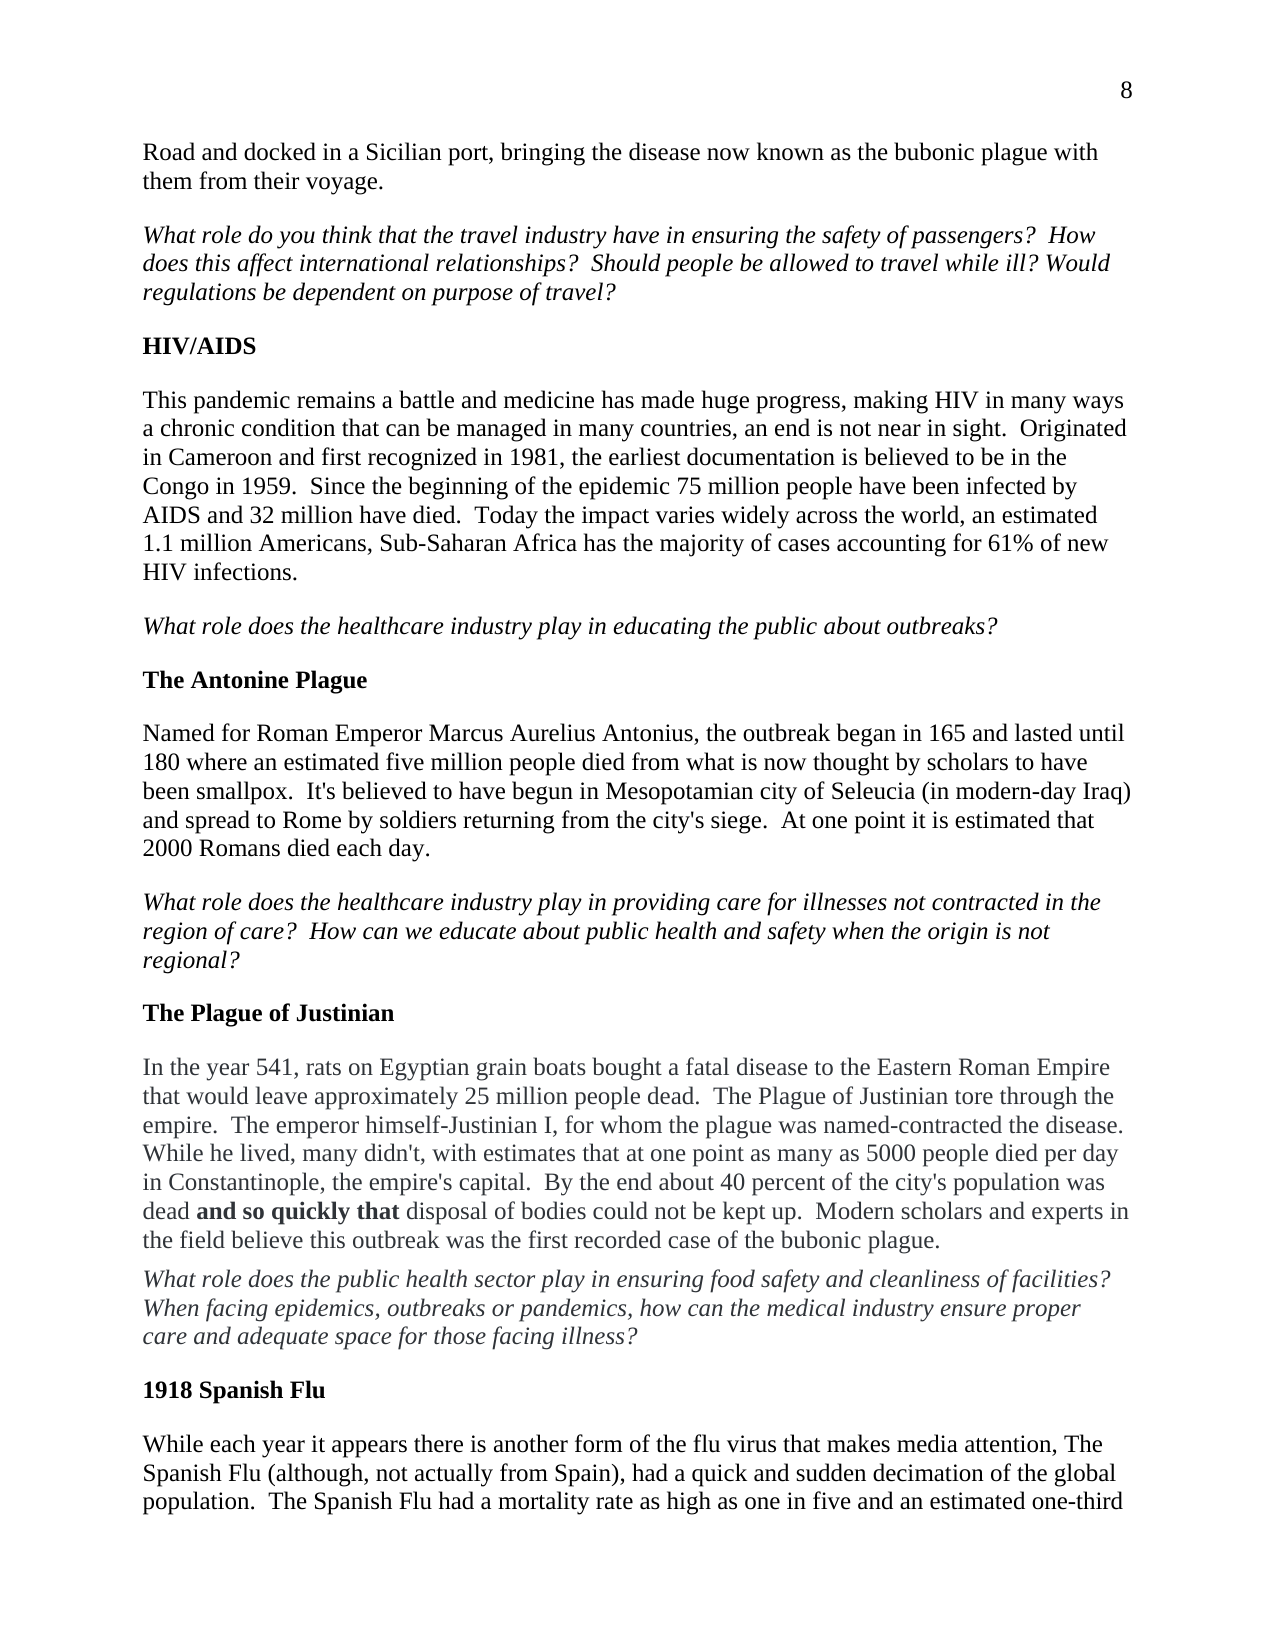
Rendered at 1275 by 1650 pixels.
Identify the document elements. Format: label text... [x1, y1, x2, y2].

text HIV/AIDS [142, 331, 1132, 360]
text The Plague of Justinian [142, 998, 1132, 1027]
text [142, 1429, 1132, 1515]
text ​What role does the healthcare industry play in educating the public about outbreaks? [142, 611, 1132, 640]
text Named for Roman Emperor Marcus Aurelius Antonius, the outbreak began in 165 and lasted until 180 where an estimated five million people died from what is now thought by scholars to have been smallpox. It's believed to have begun in Mesopotamian city of Seleucia (in modern-day Iraq) and spread to Rome by soldiers returning from the city's siege. At one point it is estimated that 2000 Romans died each day. [142, 718, 1132, 862]
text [142, 137, 1132, 195]
text This pandemic remains a battle and medicine has made huge progress, making HIV in many ways a chronic condition that can be managed in many countries, an end is not near in sight. Originated in Cameroon and first recognized in 1981, the earliest documentation is believed to be in the Congo in 1959. Since the beginning of the epidemic 75 million people have been infected by AIDS and 32 million have died. Today the impact varies widely across the world, an estimated 1.1 million Americans, Sub-Saharan Africa has the majority of cases accounting for 61% of new HIV infections. [142, 385, 1132, 586]
text The Antonine Plague [142, 665, 1132, 693]
text ​What role does the public health sector play in ensuring food safety and cleanliness of facilities? When facing epidemics, outbreaks or pandemics, how can the medical industry ensure proper care and adequate space for those facing illness? [142, 1264, 1132, 1350]
text In the year 541, rats on Egyptian grain boats bought a fatal disease to the Eastern Roman Empire that would leave approximately 25 million people dead. The Plague of Justinian tore through the empire. The emperor himself-Justinian I, for whom the plague was named-contracted the disease. While he lived, many didn't, with estimates that at one point as many as 5000 people died per day in Constantinople, the empire's capital. By the end about 40 percent of the city's population was dead and so quickly that disposal of bodies could not be kept up. Modern scholars and experts in the field believe this outbreak was the first recorded case of the bubonic plague. [142, 1052, 1132, 1253]
text 1918 Spanish Flu [142, 1375, 1132, 1404]
text ​What role do you think that the travel industry have in ensuring the safety of passengers? How does this affect international relationships? Should people be allowed to travel while ill? Would regulations be dependent on purpose of travel? [142, 220, 1132, 306]
text ​What role does the healthcare industry play in providing care for illnesses not contracted in the region of care? How can we educate about public health and safety when the origin is not regional? [142, 887, 1132, 973]
